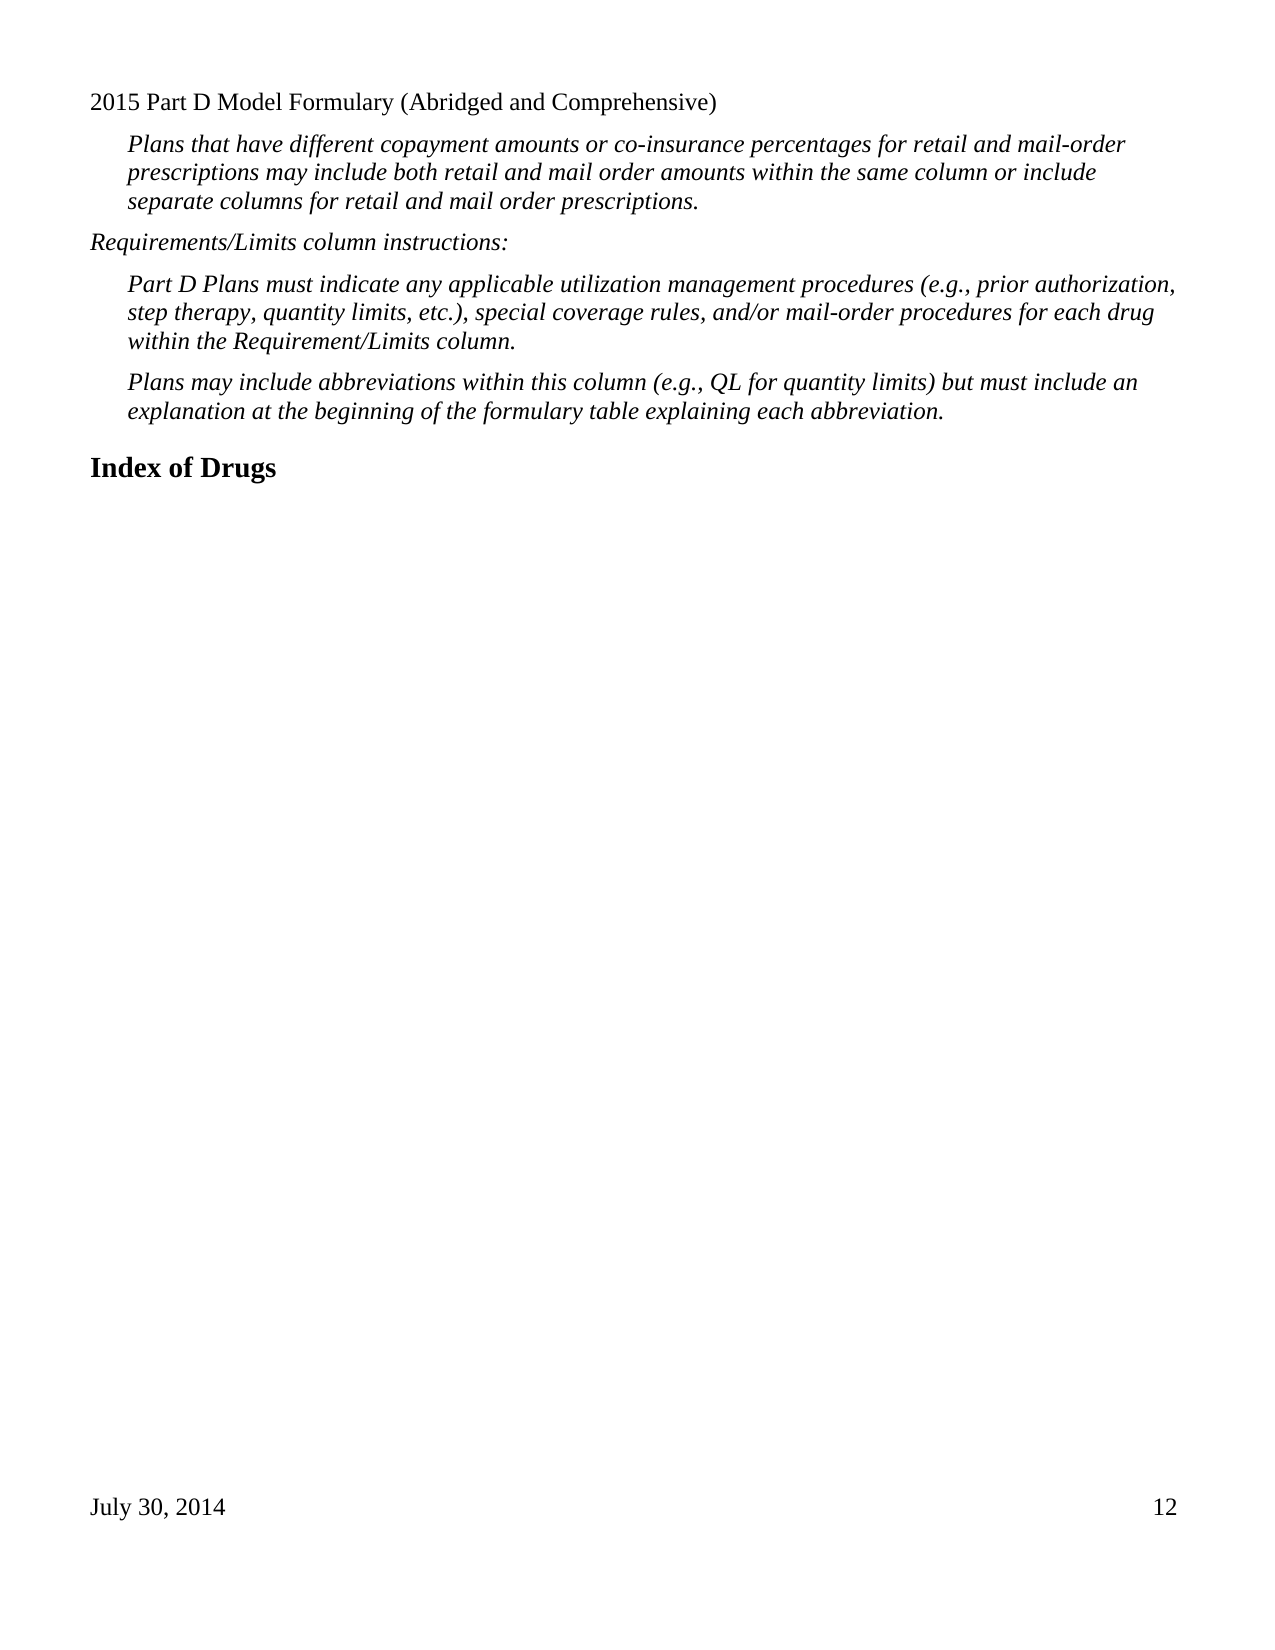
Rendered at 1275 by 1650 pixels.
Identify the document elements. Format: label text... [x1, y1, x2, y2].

subtitle Index of Drugs [90, 450, 1185, 483]
text Plans that have different copayment amounts or co-insurance percentages for retail and mail-order prescriptions may include both retail and mail order amounts within the same column or include separate columns for retail and mail order prescriptions. [127, 129, 1185, 215]
text Requirements/Limits column instructions: [90, 227, 1185, 256]
text Plans may include abbreviations within this column (e.g., QL for quantity limits) but must include an explanation at the beginning of the formulary table explaining each abbreviation. [127, 367, 1185, 425]
text Part D Plans must indicate any applicable utilization management procedures (e.g., prior authorization, step therapy, quantity limits, etc.), special coverage rules, and/or mail-order procedures for each drug within the Requirement/Limits column. [127, 269, 1185, 355]
